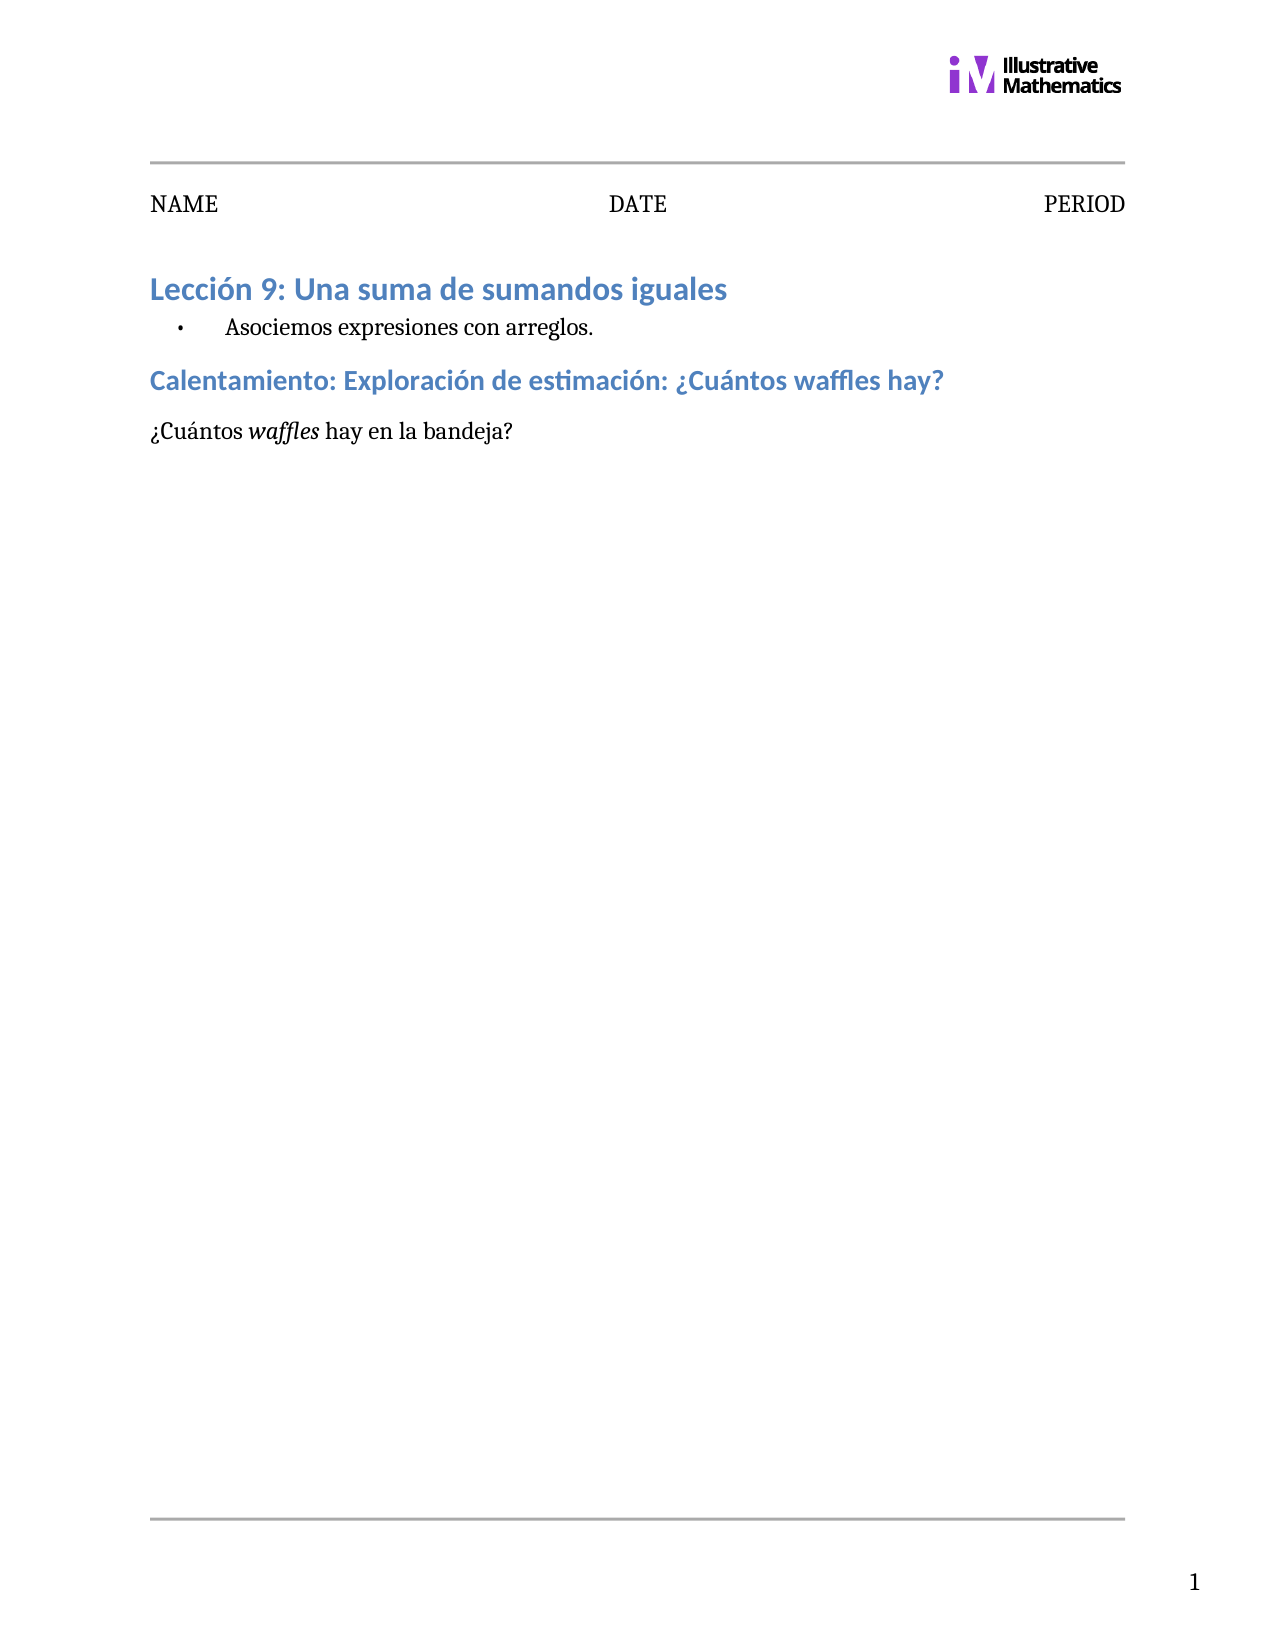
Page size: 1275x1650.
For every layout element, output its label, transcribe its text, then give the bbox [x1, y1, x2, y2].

list Asociemos expresiones con arreglos. [175, 313, 1125, 342]
subtitle Calentamiento: Exploración de estimación: ¿Cuántos waffles hay? [150, 362, 1125, 398]
subtitle Lección 9: Una suma de sumandos iguales [150, 268, 1125, 309]
picture [949, 55, 1121, 93]
text ¿Cuántos waffles hay en la bandeja? [150, 417, 1125, 446]
